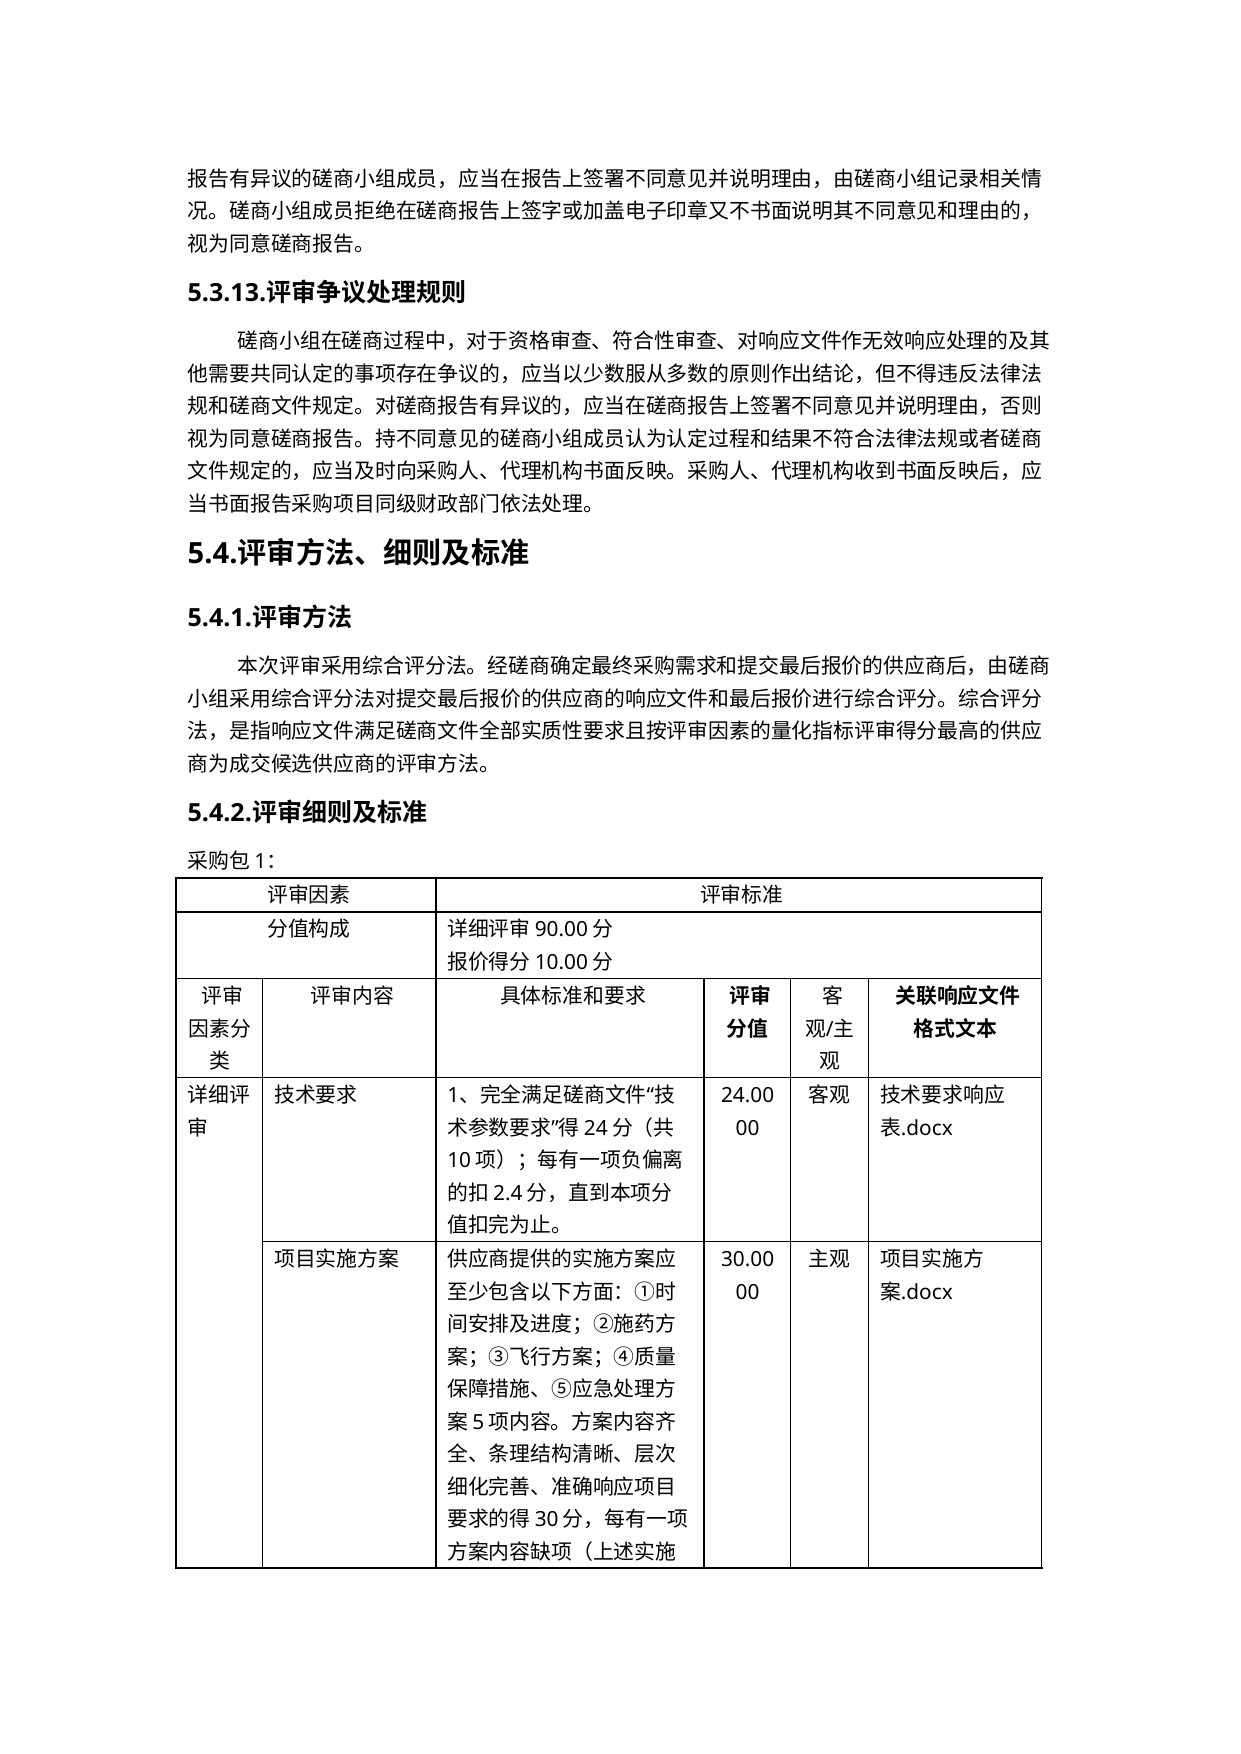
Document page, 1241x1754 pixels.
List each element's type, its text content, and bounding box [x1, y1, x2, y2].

table_cell 客观 [791, 1078, 868, 1241]
text 采购包1： [187, 844, 1053, 877]
text 磋商小组在磋商过程中，对于资格审查、符合性审查、对响应文件作无效响应处理的及其他需要共同认定的事项存在争议的，应当以少数服从多数的原则作出结论，但不得违反法律法规和磋商文件规定。对磋商报告有异议的，应当在磋商报告上签署不同意见并说明理由，否则视为同意磋商报告。持不同意见的磋商小组成员认为认定过程和结果不符合法律法规或者磋商文件规定的，应当及时向采购人、代理机构书面反映。采购人、代理机构收到书面反映后，应当书面报告采购项目同级财政部门依法处理。 [187, 324, 1053, 519]
table_cell 项目实施方案 [263, 1242, 435, 1567]
table_cell 评审因素分类 [177, 979, 262, 1077]
table_cell 具体标准和要求 [437, 979, 703, 1077]
text 5.4.1.评审方法 [187, 584, 1053, 649]
table_cell 评审分值 [705, 979, 790, 1077]
table_cell 详细评审90.00分 报价得分10.00分 [437, 913, 1041, 978]
text 5.4.评审方法、细则及标准 [187, 519, 1053, 584]
table_cell 主观 [791, 1242, 868, 1567]
table_cell 30.0000 [705, 1242, 790, 1567]
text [187, 162, 1053, 259]
table_cell 关联响应文件格式文本 [869, 979, 1041, 1077]
table_header 评审标准 [437, 879, 1041, 911]
table_cell 24.0000 [705, 1078, 790, 1241]
table_cell 客观/主观 [791, 979, 868, 1077]
table_cell 分值构成 [177, 913, 435, 978]
text 5.3.13.评审争议处理规则 [187, 259, 1053, 324]
text 本次评审采用综合评分法。经磋商确定最终采购需求和提交最后报价的供应商后，由磋商小组采用综合评分法对提交最后报价的供应商的响应文件和最后报价进行综合评分。综合评分法，是指响应文件满足磋商文件全部实质性要求且按评审因素的量化指标评审得分最高的供应商为成交候选供应商的评审方法。 [187, 649, 1053, 779]
table_cell 技术要求响应表.docx [869, 1078, 1041, 1241]
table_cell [437, 1242, 703, 1567]
table_cell 技术要求 [263, 1078, 435, 1241]
table_cell 评审内容 [263, 979, 435, 1077]
table_cell 项目实施方案.docx [869, 1242, 1041, 1567]
table_cell 1、完全满足磋商文件“技术参数要求”得24分（共10项）；每有一项负偏离的扣2.4分，直到本项分值扣完为止。 [437, 1078, 703, 1241]
text 5.4.2.评审细则及标准 [187, 779, 1053, 844]
table_cell 详细评审 [177, 1078, 262, 1567]
table_header 评审因素 [177, 879, 435, 911]
